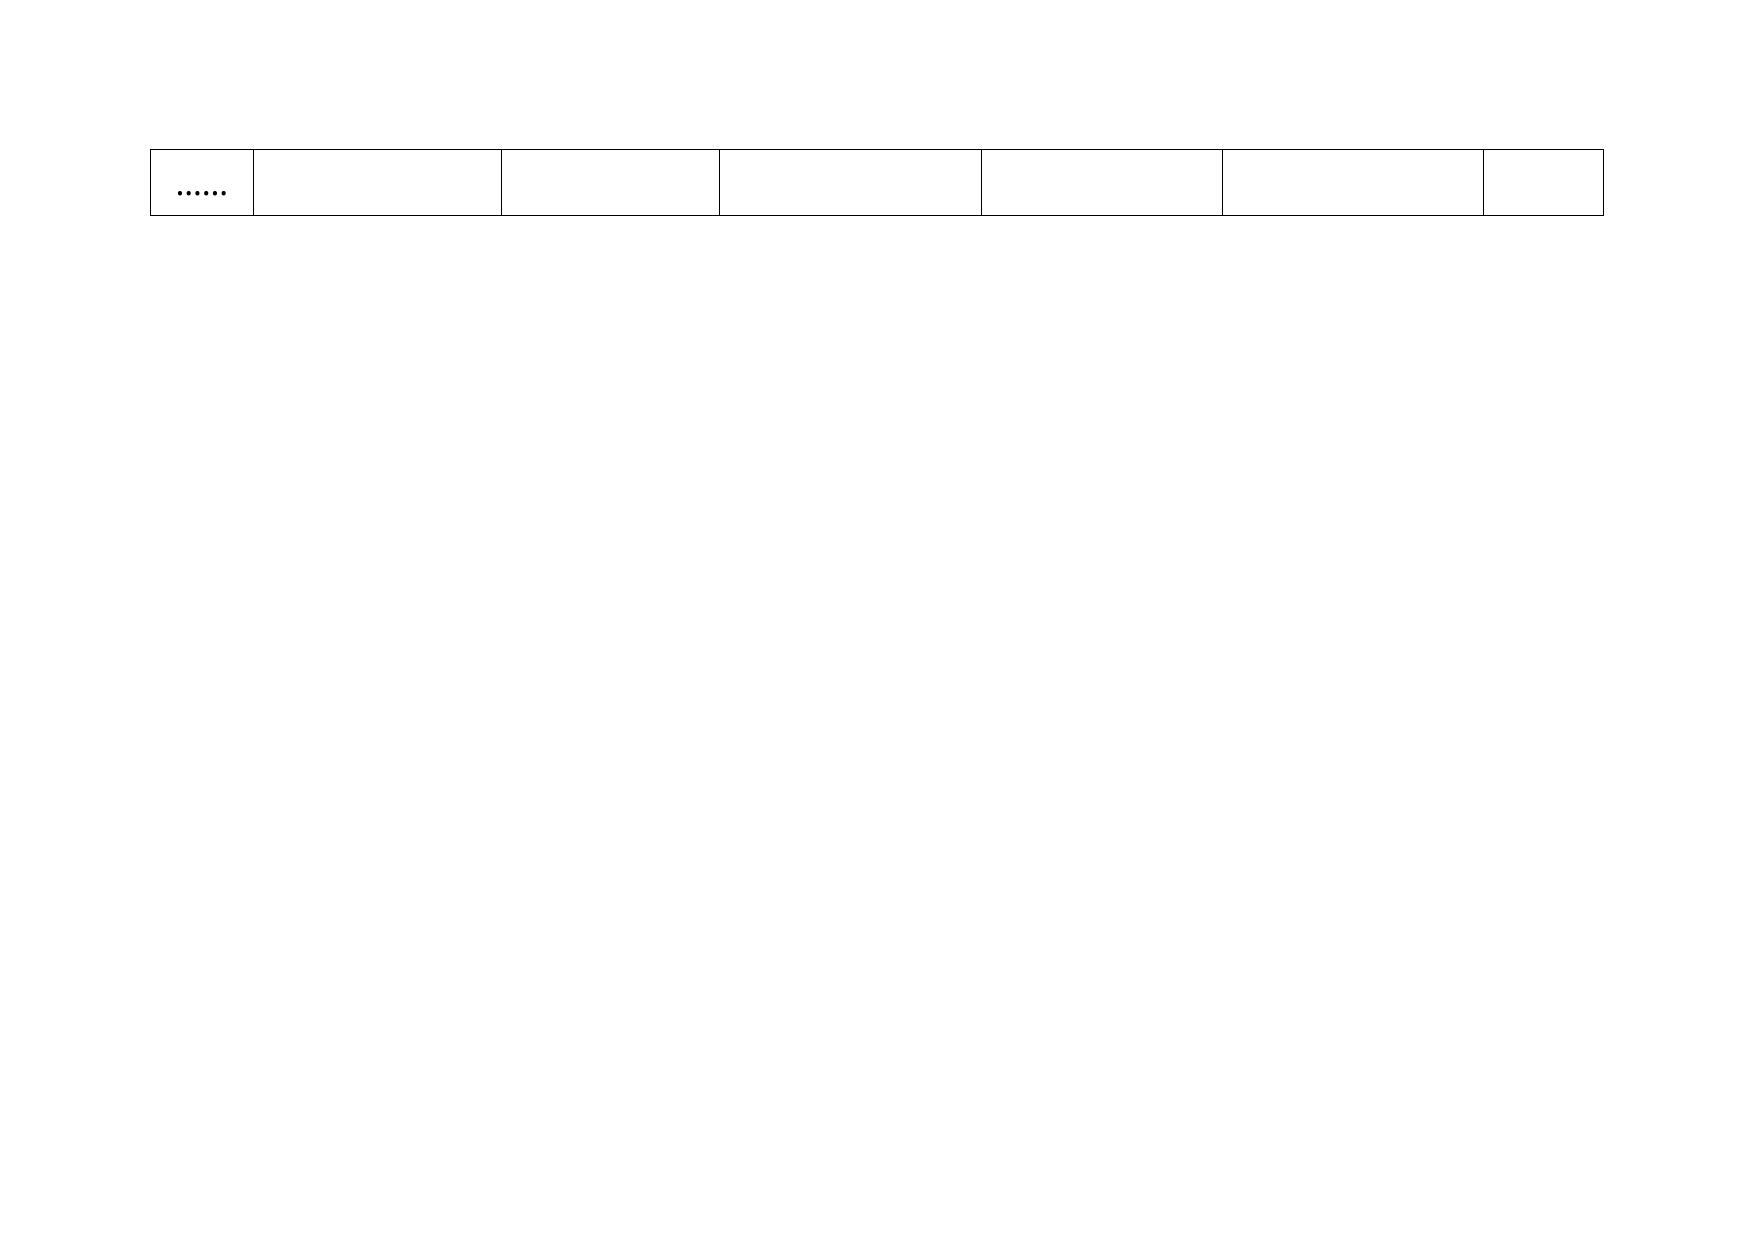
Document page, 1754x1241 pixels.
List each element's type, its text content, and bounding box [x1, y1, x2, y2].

table_cell …… [151, 150, 253, 215]
table_cell [1484, 150, 1603, 215]
table_cell [254, 150, 501, 215]
table_cell [502, 150, 719, 215]
table_cell [720, 150, 981, 215]
table_cell [1223, 150, 1483, 215]
table_cell [982, 150, 1222, 215]
